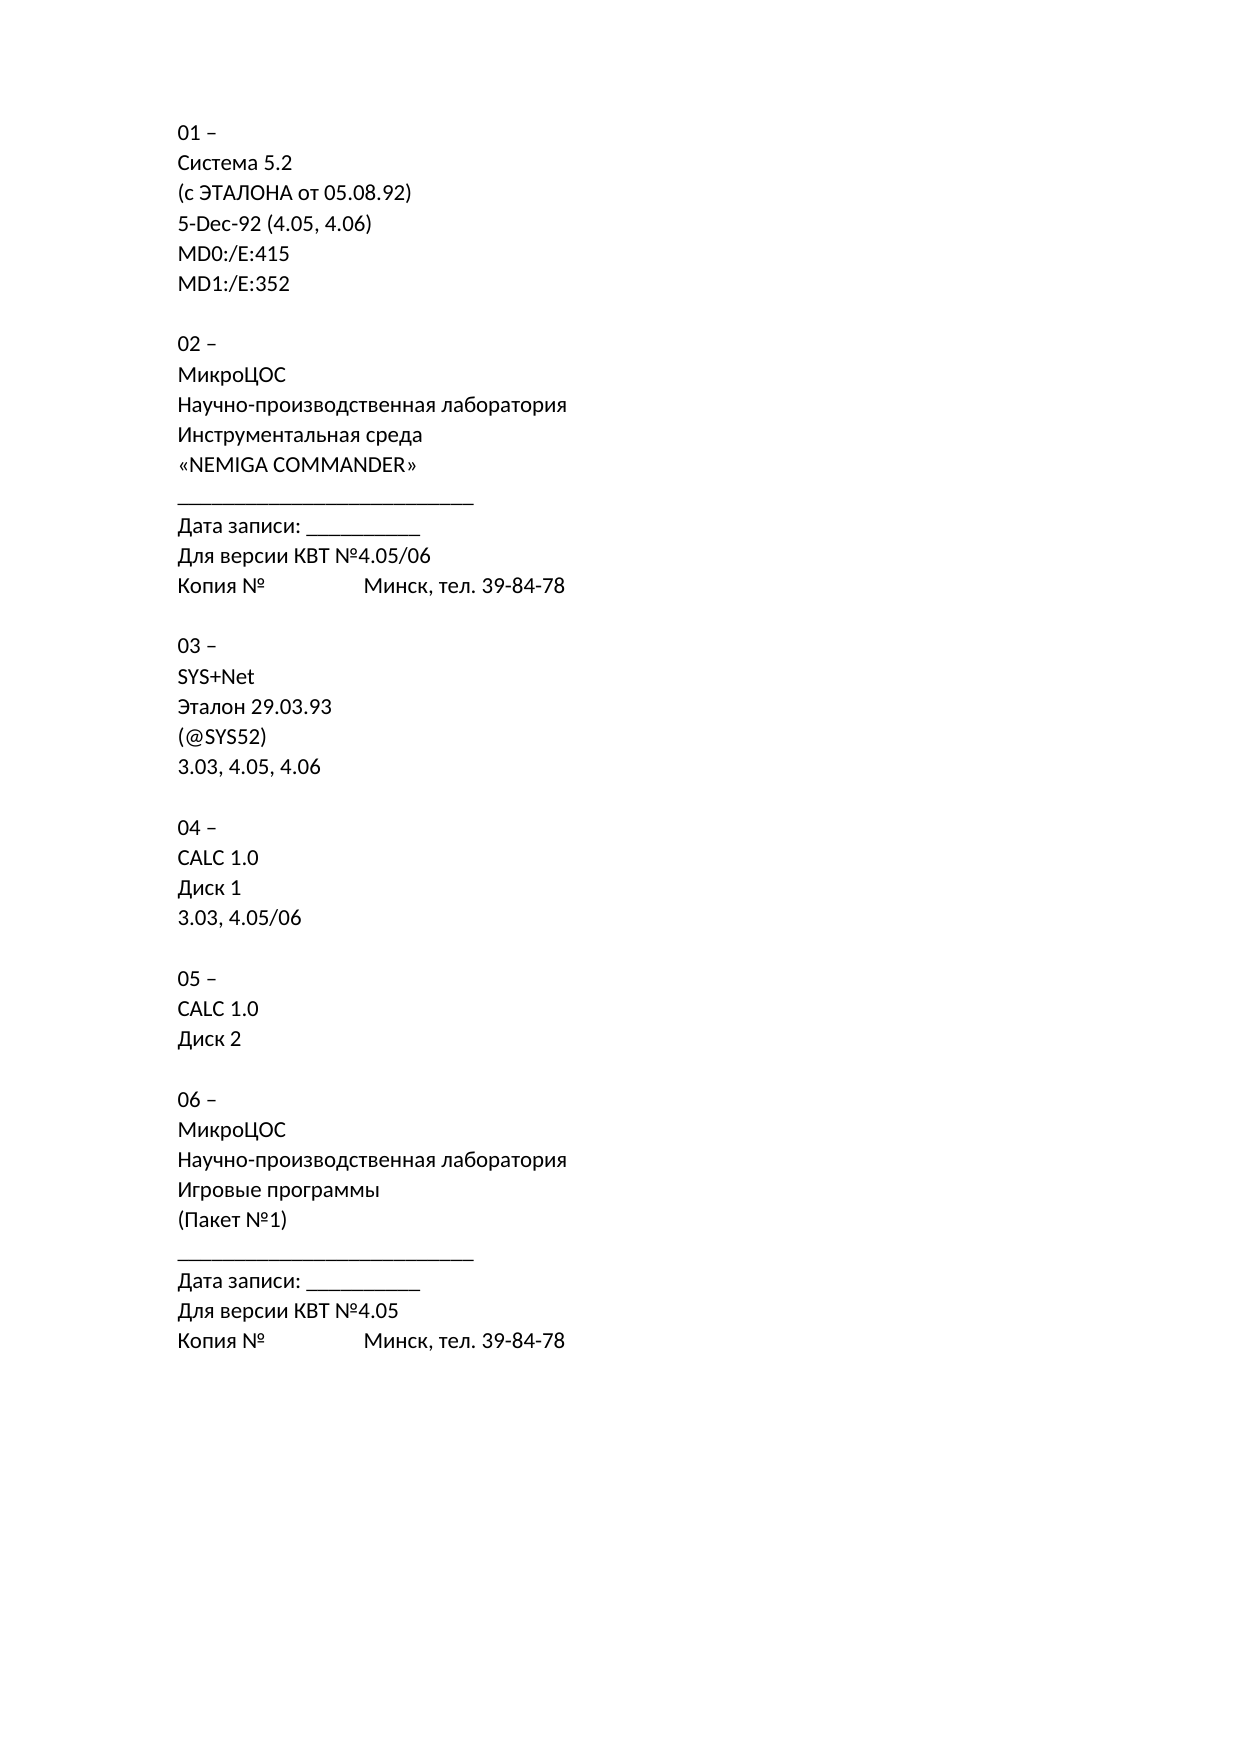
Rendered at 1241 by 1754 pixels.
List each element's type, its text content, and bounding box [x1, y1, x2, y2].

text 02 – [177, 329, 1152, 358]
text Эталон 29.03.93 [177, 692, 1152, 720]
text Диск 2 [177, 1024, 1152, 1052]
text Диск 1 [177, 873, 1152, 901]
text 3.03, 4.05, 4.06 [177, 752, 1152, 781]
text Для версии КВТ №4.05 [177, 1296, 1152, 1324]
text Копия № Минск, тел. 39-84-78 [177, 571, 1152, 599]
text 06 – [177, 1085, 1152, 1113]
text Научно-производственная лаборатория [177, 1145, 1152, 1173]
text MD1:/E:352 [177, 269, 1152, 297]
text Научно-производственная лаборатория [177, 390, 1152, 418]
text МикроЦОС [177, 360, 1152, 388]
text MD0:/E:415 [177, 239, 1152, 267]
text Система 5.2 [177, 148, 1152, 176]
text 5-Dec-92 (4.05, 4.06) [177, 209, 1152, 237]
text 05 – [177, 964, 1152, 992]
text (Пакет №1) [177, 1206, 1152, 1234]
text Копия № Минск, тел. 39-84-78 [177, 1326, 1152, 1354]
text SYS+Net [177, 662, 1152, 690]
text 01 – [177, 118, 1152, 146]
text (@SYS52) [177, 722, 1152, 750]
text (с ЭТАЛОНА от 05.08.92) [177, 178, 1152, 207]
text __________________________ [177, 1236, 1152, 1264]
text «NEMIGA COMMANDER» [177, 450, 1152, 478]
text Для версии КВТ №4.05/06 [177, 541, 1152, 569]
text CALC 1.0 [177, 843, 1152, 871]
text __________________________ [177, 481, 1152, 509]
text CALC 1.0 [177, 994, 1152, 1022]
text 04 – [177, 813, 1152, 841]
text МикроЦОС [177, 1115, 1152, 1143]
text Игровые программы [177, 1175, 1152, 1203]
text Дата записи: __________ [177, 511, 1152, 539]
text Дата записи: __________ [177, 1266, 1152, 1294]
text 3.03, 4.05/06 [177, 903, 1152, 932]
text 03 – [177, 632, 1152, 660]
text Инструментальная среда [177, 420, 1152, 448]
